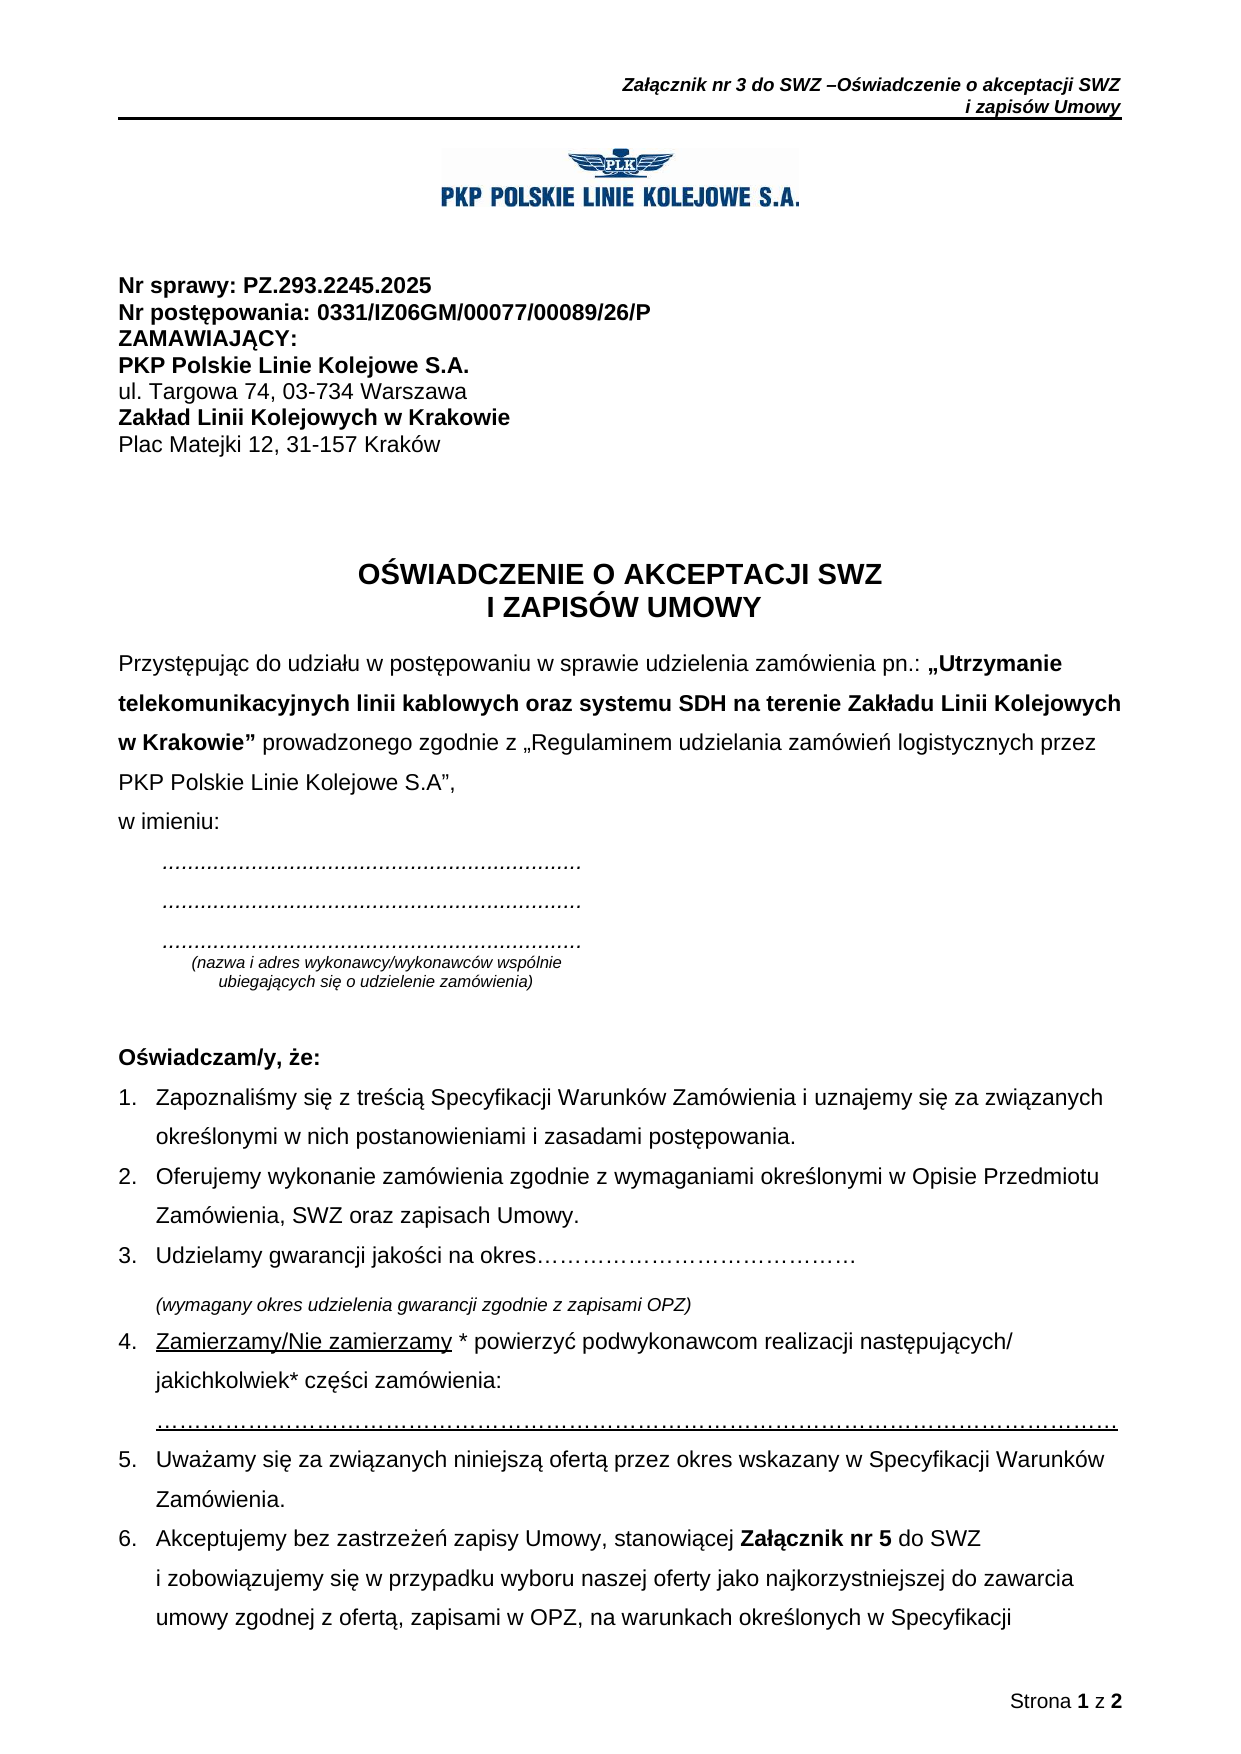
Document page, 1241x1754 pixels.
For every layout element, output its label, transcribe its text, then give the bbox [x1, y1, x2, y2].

text ZAMAWIAJĄCY: [118, 325, 1122, 352]
text (wymagany okres udzielenia gwarancji zgodnie z zapisami OPZ) [156, 1293, 1122, 1315]
text (nazwa i adres wykonawcy/wykonawców wspólnie [103, 953, 650, 972]
list Zamierzamy/Nie zamierzamy * powierzyć podwykonawcom realizacji następujących/ jakichkolwiek* części zamówienia: [118, 1328, 1122, 1393]
list Oferujemy wykonanie zamówienia zgodnie z wymaganiami określonymi w Opisie Przedmiotu Zamówienia, SWZ oraz zapisach Umowy. [118, 1163, 1122, 1228]
text ul. Targowa 74, 03-734 Warszawa [118, 378, 1122, 404]
text Zakład Linii Kolejowych w Krakowie [118, 404, 1122, 431]
picture [441, 148, 799, 207]
text Oświadczam/y, że: [118, 1044, 1122, 1071]
text Nr postępowania: 0331/IZ06GM/00077/00089/26/P [118, 299, 1122, 325]
text OŚWIADCZENIE O AKCEPTACJI SWZ I ZAPISÓW UMOWY [118, 557, 1122, 624]
list Udzielamy gwarancji jakości na okres…………………………………… [118, 1242, 1122, 1268]
text .................................................................. [162, 927, 1122, 953]
text .................................................................. [162, 887, 1122, 914]
text ……………………………………………………………………………………………………………… [156, 1407, 1122, 1433]
text w imieniu: [118, 808, 1122, 835]
text Przystępując do udziału w postępowaniu w sprawie udzielenia zamówienia pn.: „Utrzymanie telekomunikacyjnych linii kablowych oraz systemu SDH na terenie Zakładu Linii Kolejowych w Krakowie” prowadzonego zgodnie z „Regulaminem udzielania zamówień logistycznych przez PKP Polskie Linie Kolejowe S.A”, [118, 650, 1122, 795]
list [118, 1525, 1122, 1630]
text .................................................................. [162, 848, 1122, 874]
text Nr sprawy: PZ.293.2245.2025 [118, 272, 1122, 299]
text PKP Polskie Linie Kolejowe S.A. [118, 352, 1122, 378]
list Zapoznaliśmy się z treścią Specyfikacji Warunków Zamówienia i uznajemy się za związanych określonymi w nich postanowieniami i zasadami postępowania. [118, 1084, 1122, 1149]
text Plac Matejki 12, 31-157 Kraków [118, 431, 1122, 457]
text ubiegających się o udzielenie zamówienia) [103, 972, 650, 991]
list Uważamy się za związanych niniejszą ofertą przez okres wskazany w Specyfikacji Warunków Zamówienia. [118, 1446, 1122, 1512]
